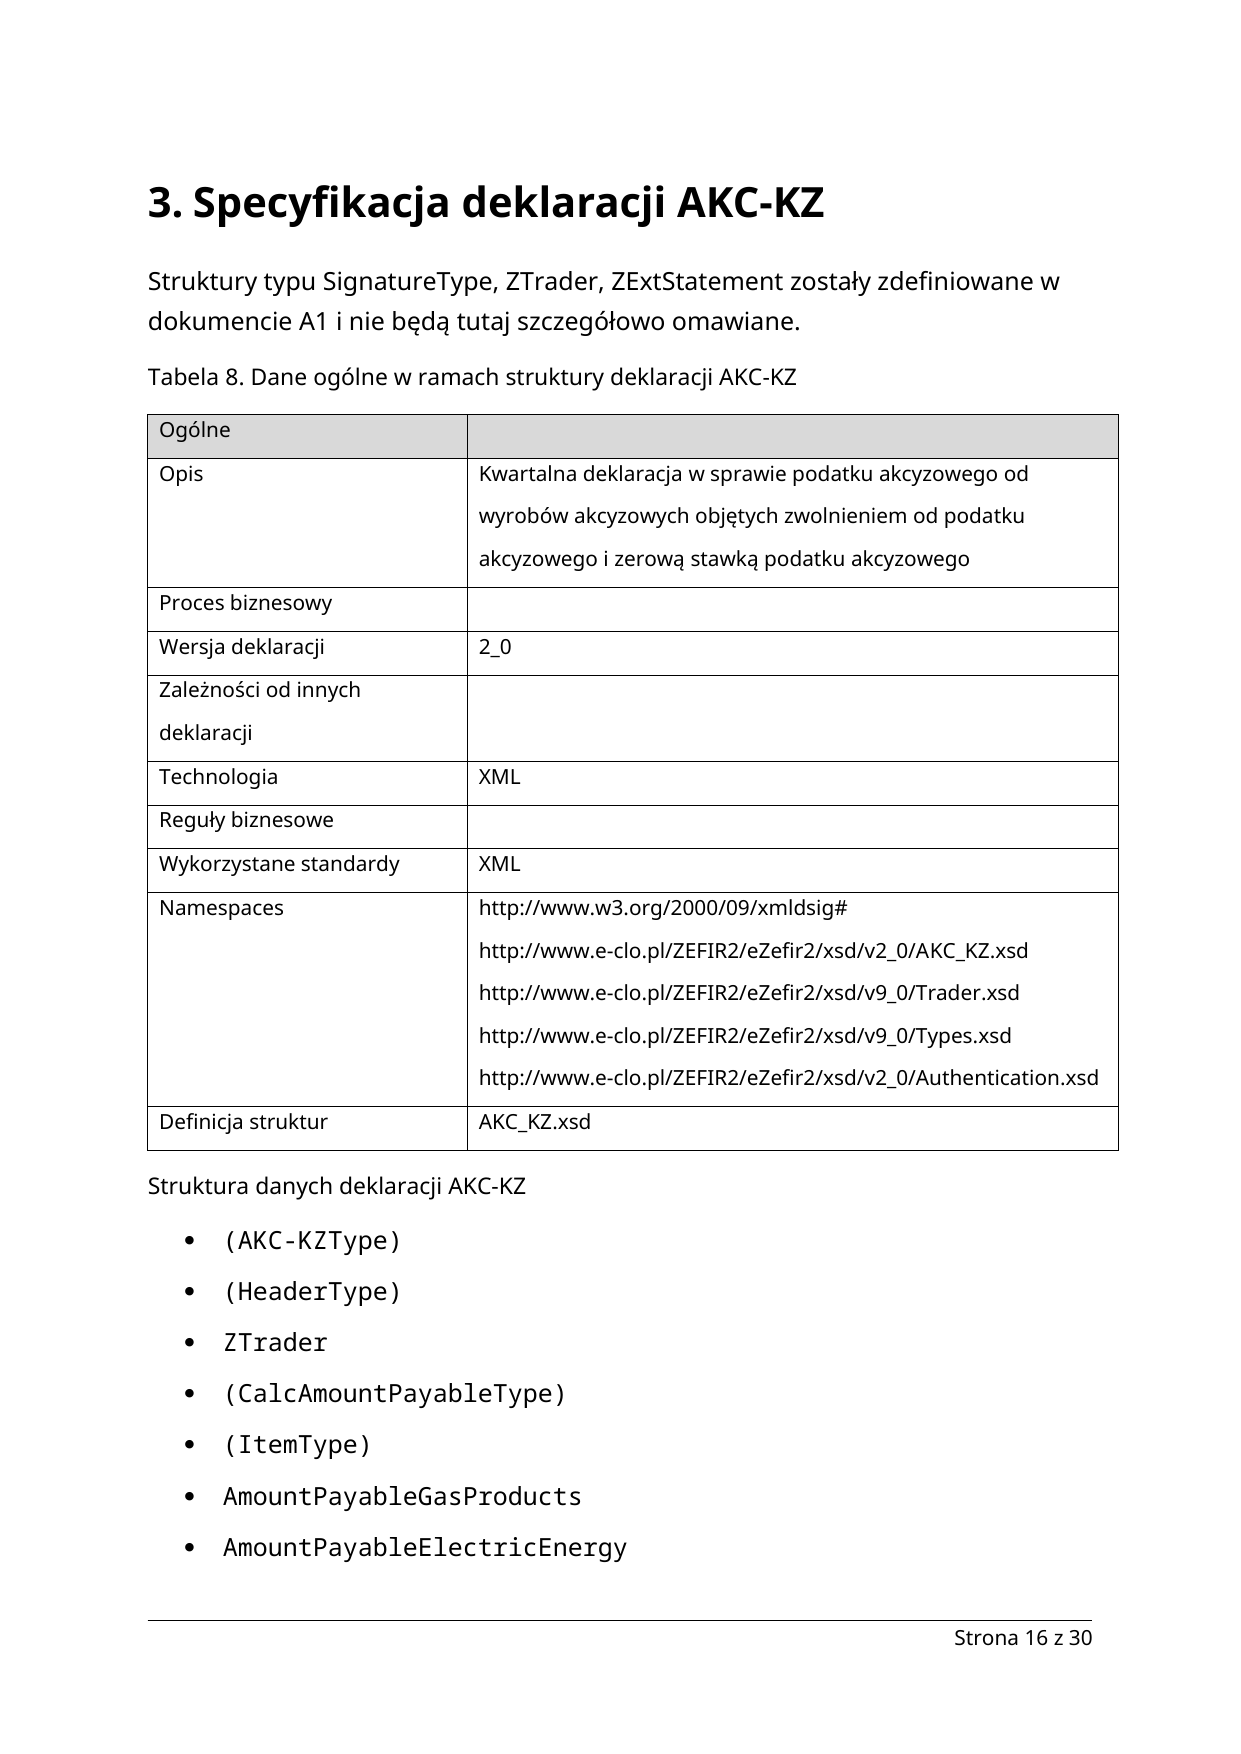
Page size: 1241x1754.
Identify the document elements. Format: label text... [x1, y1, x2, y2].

table_cell Opis [148, 459, 467, 587]
table_cell [468, 806, 1118, 848]
table_cell AKC_KZ.xsd [468, 1107, 1118, 1150]
list (HeaderType) [185, 1274, 1092, 1308]
table_cell Kwartalna deklaracja w sprawie podatku akcyzowego od wyrobów akcyzowych objętych zwolnieniem od podatku akcyzowego i zerową stawką podatku akcyzowego [468, 459, 1118, 587]
list (ItemType) [185, 1427, 1092, 1461]
table_header [468, 415, 1118, 458]
table_cell Wersja deklaracji [148, 632, 467, 674]
list AmountPayableGasProducts [185, 1478, 1092, 1512]
table_cell Namespaces [148, 893, 467, 1106]
text Struktura danych deklaracji AKC-KZ [148, 1170, 1092, 1201]
table_cell Definicja struktur [148, 1107, 467, 1150]
list ZTrader [185, 1325, 1092, 1359]
table_cell http://www.w3.org/2000/09/xmldsig# http://www.e-clo.pl/ZEFIR2/eZefir2/xsd/v2_0/AKC_KZ.xsd http://www.e-clo.pl/ZEFIR2/eZefir2/xsd/v9_0/Trader.xsd http://www.e-clo.pl/ZEFIR2/eZefir2/xsd/v9_0/Types.xsd http://www.e-clo.pl/ZEFIR2/eZefir2/xsd/v2_0/Authentication.xsd [468, 893, 1118, 1106]
table_cell [468, 676, 1118, 761]
list (CalcAmountPayableType) [185, 1376, 1092, 1410]
subtitle Specyfikacja deklaracji AKC-KZ [148, 173, 1092, 229]
table_header Ogólne [148, 415, 467, 458]
table_cell [468, 588, 1118, 631]
list AmountPayableElectricEnergy [185, 1529, 1092, 1563]
list (AKC-KZType) [185, 1223, 1092, 1257]
table_cell Zależności od innych deklaracji [148, 676, 467, 761]
table_cell Proces biznesowy [148, 588, 467, 631]
table_cell XML [468, 849, 1118, 892]
text Struktury typu SignatureType, ZTrader, ZExtStatement zostały zdefiniowane w dokumencie A1 i nie będą tutaj szczegółowo omawiane. [148, 264, 1092, 337]
table_cell Technologia [148, 762, 467, 804]
table_cell 2_0 [468, 632, 1118, 674]
table_cell XML [468, 762, 1118, 804]
table_cell Reguły biznesowe [148, 806, 467, 848]
table_cell Wykorzystane standardy [148, 849, 467, 892]
